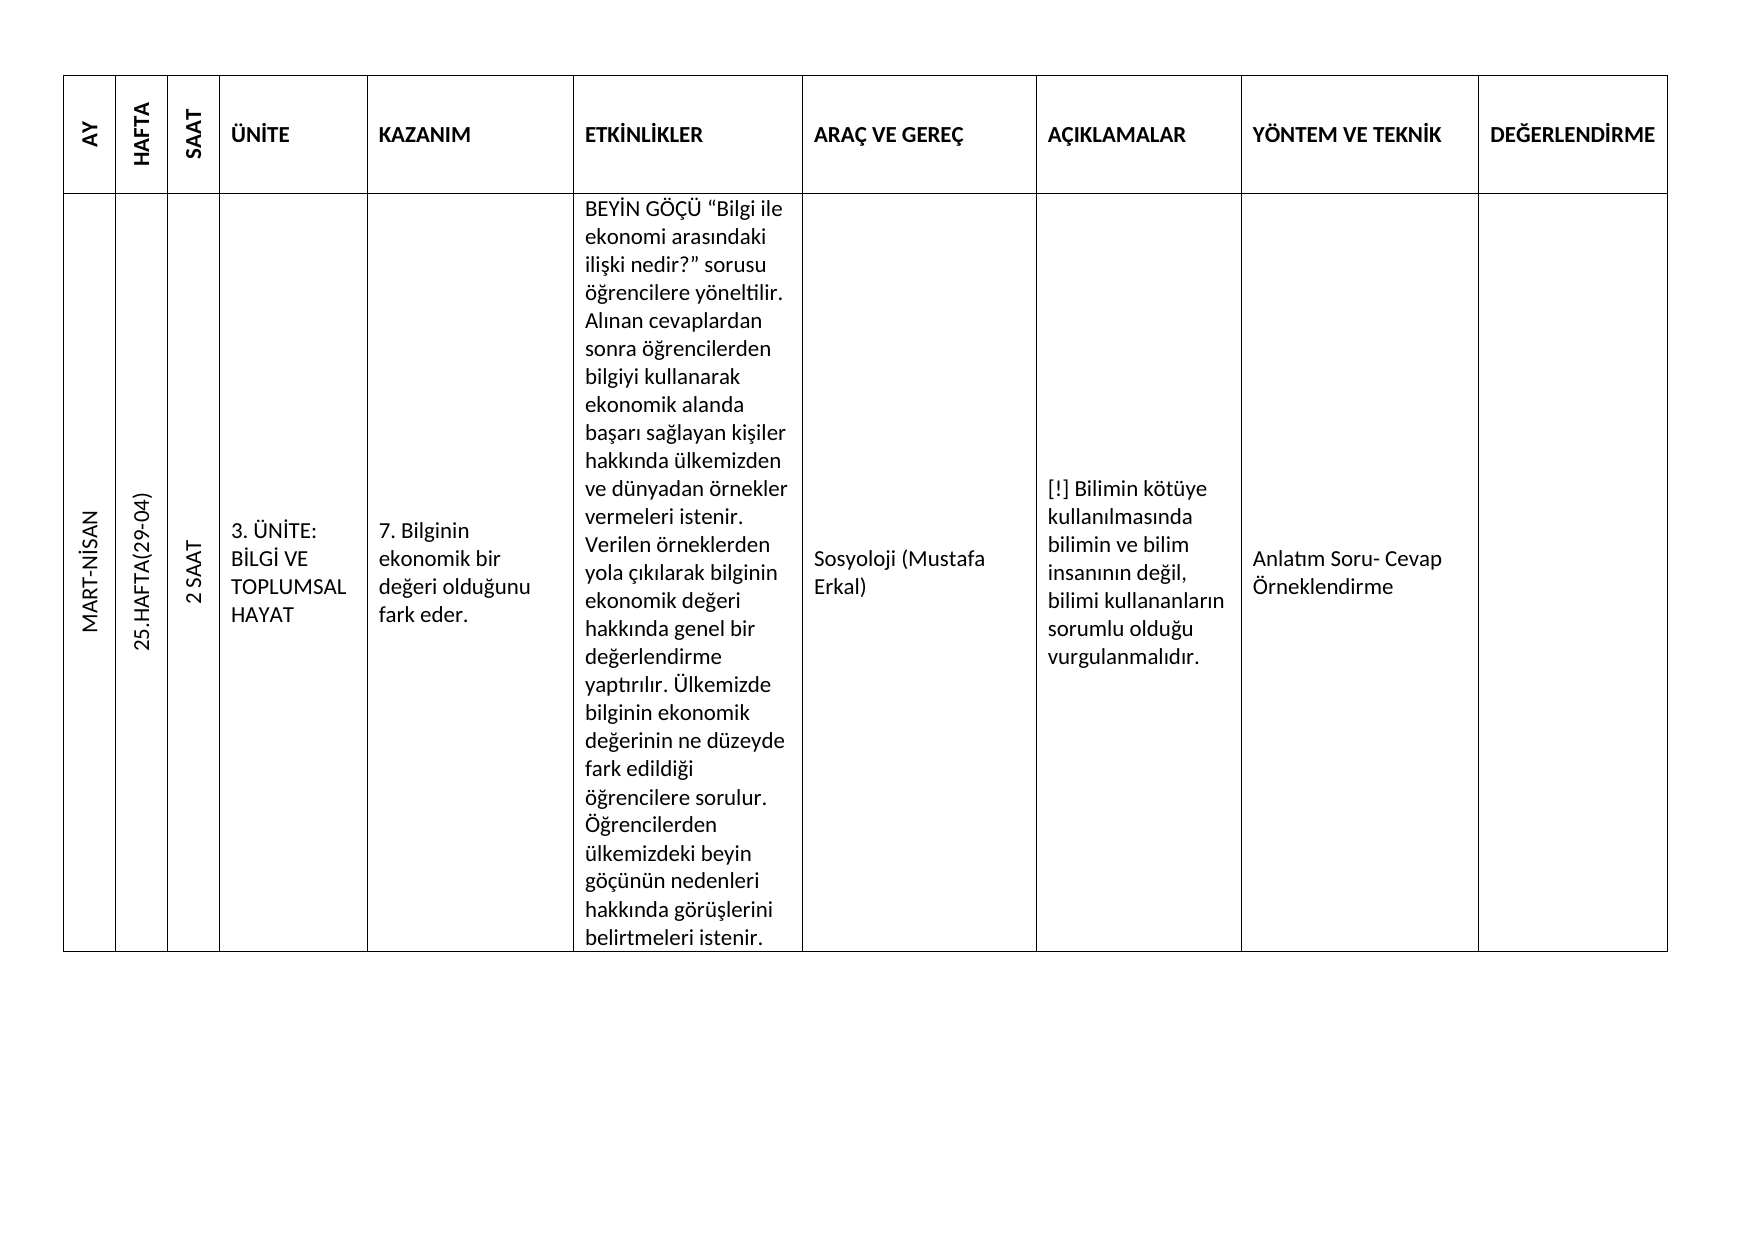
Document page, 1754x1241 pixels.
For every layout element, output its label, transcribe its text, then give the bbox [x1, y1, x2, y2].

table_header DEĞERLENDİRME [1479, 76, 1667, 193]
table_header SAAT [168, 76, 219, 193]
table_cell MART-NİSAN [64, 194, 115, 951]
table_header ETKİNLİKLER [574, 76, 802, 193]
table_header AÇIKLAMALAR [1037, 76, 1241, 193]
table_cell 3. ÜNİTE: BİLGİ VE TOPLUMSAL HAYAT [220, 194, 367, 951]
table_cell 7. Bilginin ekonomik bir değeri olduğunu fark eder. [368, 194, 573, 951]
table_cell Anlatım Soru- Cevap Örneklendirme [1242, 194, 1478, 951]
table_header KAZANIM [368, 76, 573, 193]
table_cell 25.HAFTA(29-04) [116, 194, 167, 951]
table_cell [1479, 194, 1667, 951]
table_header ARAÇ VE GEREÇ [803, 76, 1036, 193]
table_header YÖNTEM VE TEKNİK [1242, 76, 1478, 193]
table_header AY [64, 76, 115, 193]
table_header HAFTA [116, 76, 167, 193]
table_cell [1037, 194, 1241, 951]
table_header ÜNİTE [220, 76, 367, 193]
table_cell 2 SAAT [168, 194, 219, 951]
table_cell Sosyoloji (Mustafa Erkal) [803, 194, 1036, 951]
